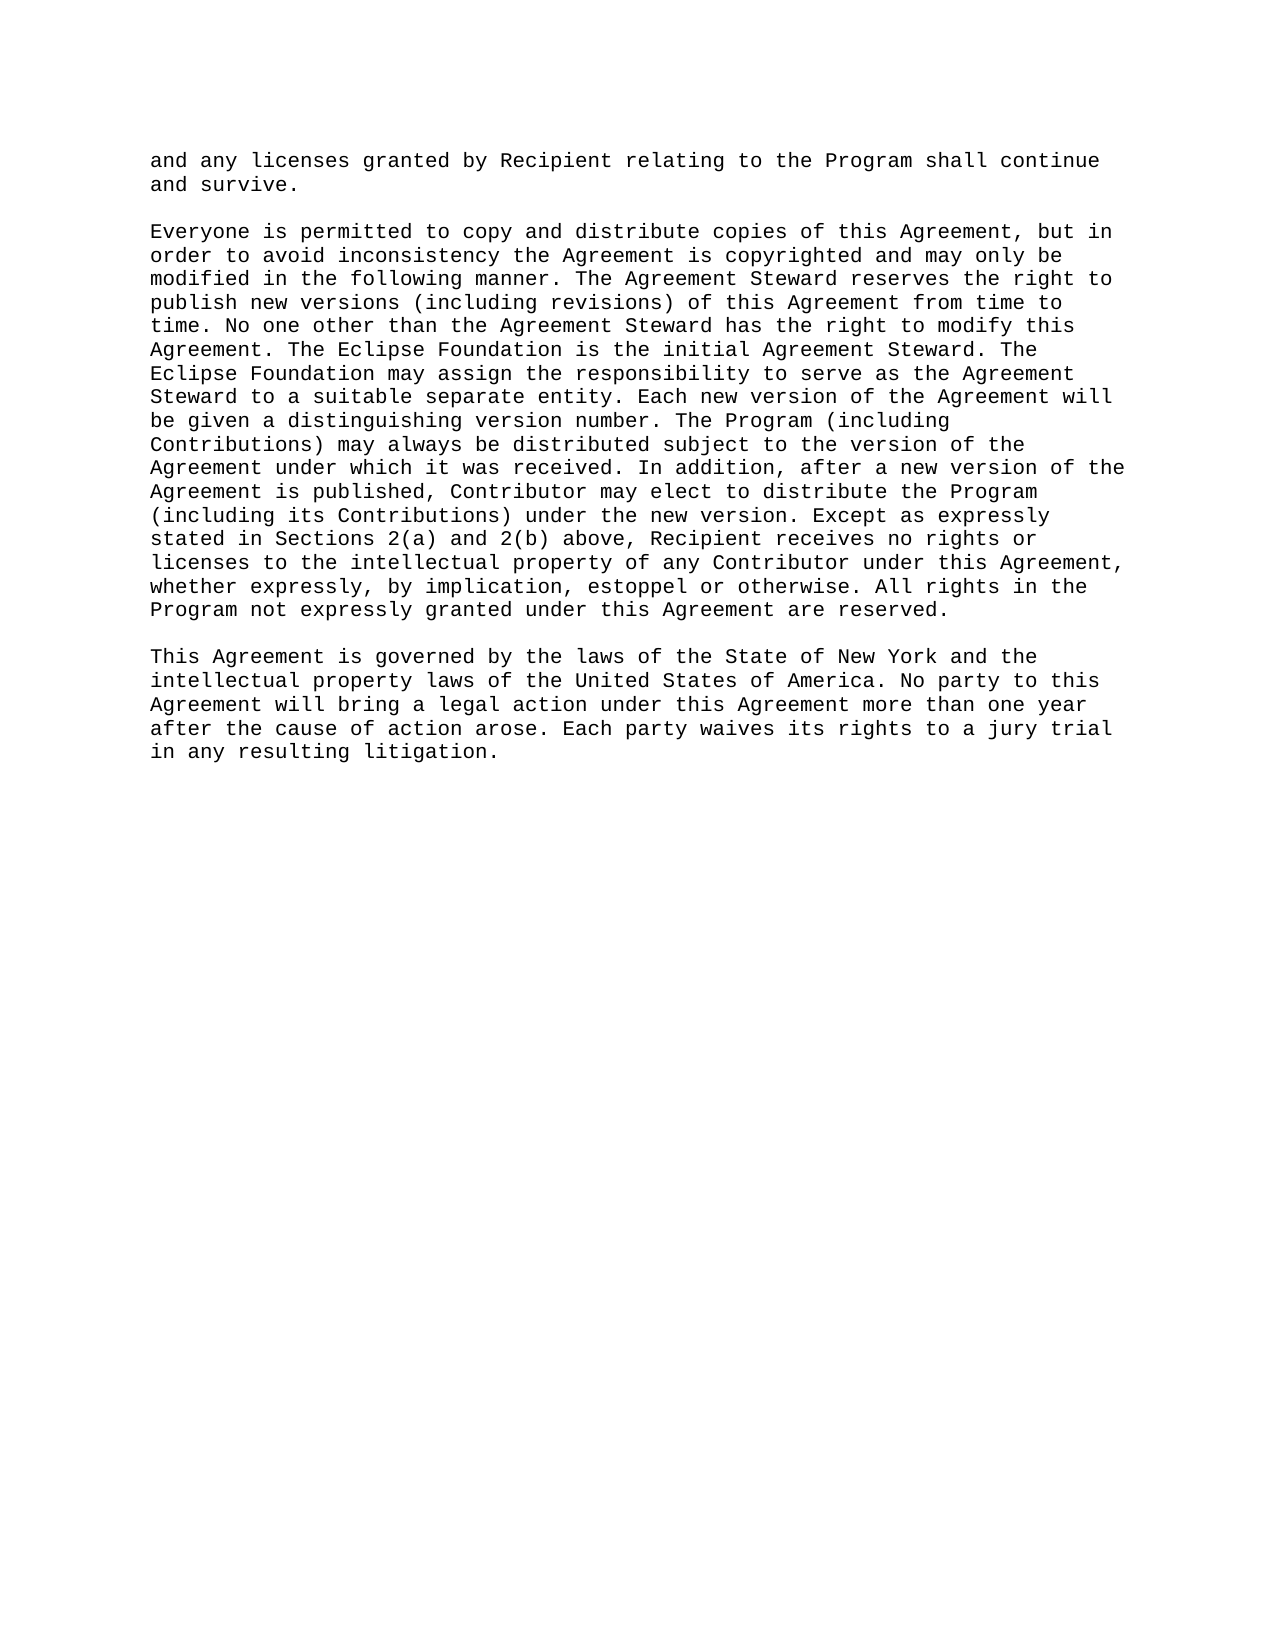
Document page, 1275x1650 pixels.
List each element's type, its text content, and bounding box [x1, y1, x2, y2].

text This Agreement is governed by the laws of the State of New York and the intellectual property laws of the United States of America. No party to this Agreement will bring a legal action under this Agreement more than one year after the cause of action arose. Each party waives its rights to a jury trial in any resulting litigation. [150, 647, 1125, 765]
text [150, 150, 1125, 197]
text Everyone is permitted to copy and distribute copies of this Agreement, but in order to avoid inconsistency the Agreement is copyrighted and may only be modified in the following manner. The Agreement Steward reserves the right to publish new versions (including revisions) of this Agreement from time to time. No one other than the Agreement Steward has the right to modify this Agreement. The Eclipse Foundation is the initial Agreement Steward. The Eclipse Foundation may assign the responsibility to serve as the Agreement Steward to a suitable separate entity. Each new version of the Agreement will be given a distinguishing version number. The Program (including Contributions) may always be distributed subject to the version of the Agreement under which it was received. In addition, after a new version of the Agreement is published, Contributor may elect to distribute the Program (including its Contributions) under the new version. Except as expressly stated in Sections 2(a) and 2(b) above, Recipient receives no rights or licenses to the intellectual property of any Contributor under this Agreement, whether expressly, by implication, estoppel or otherwise. All rights in the Program not expressly granted under this Agreement are reserved. [150, 221, 1125, 623]
